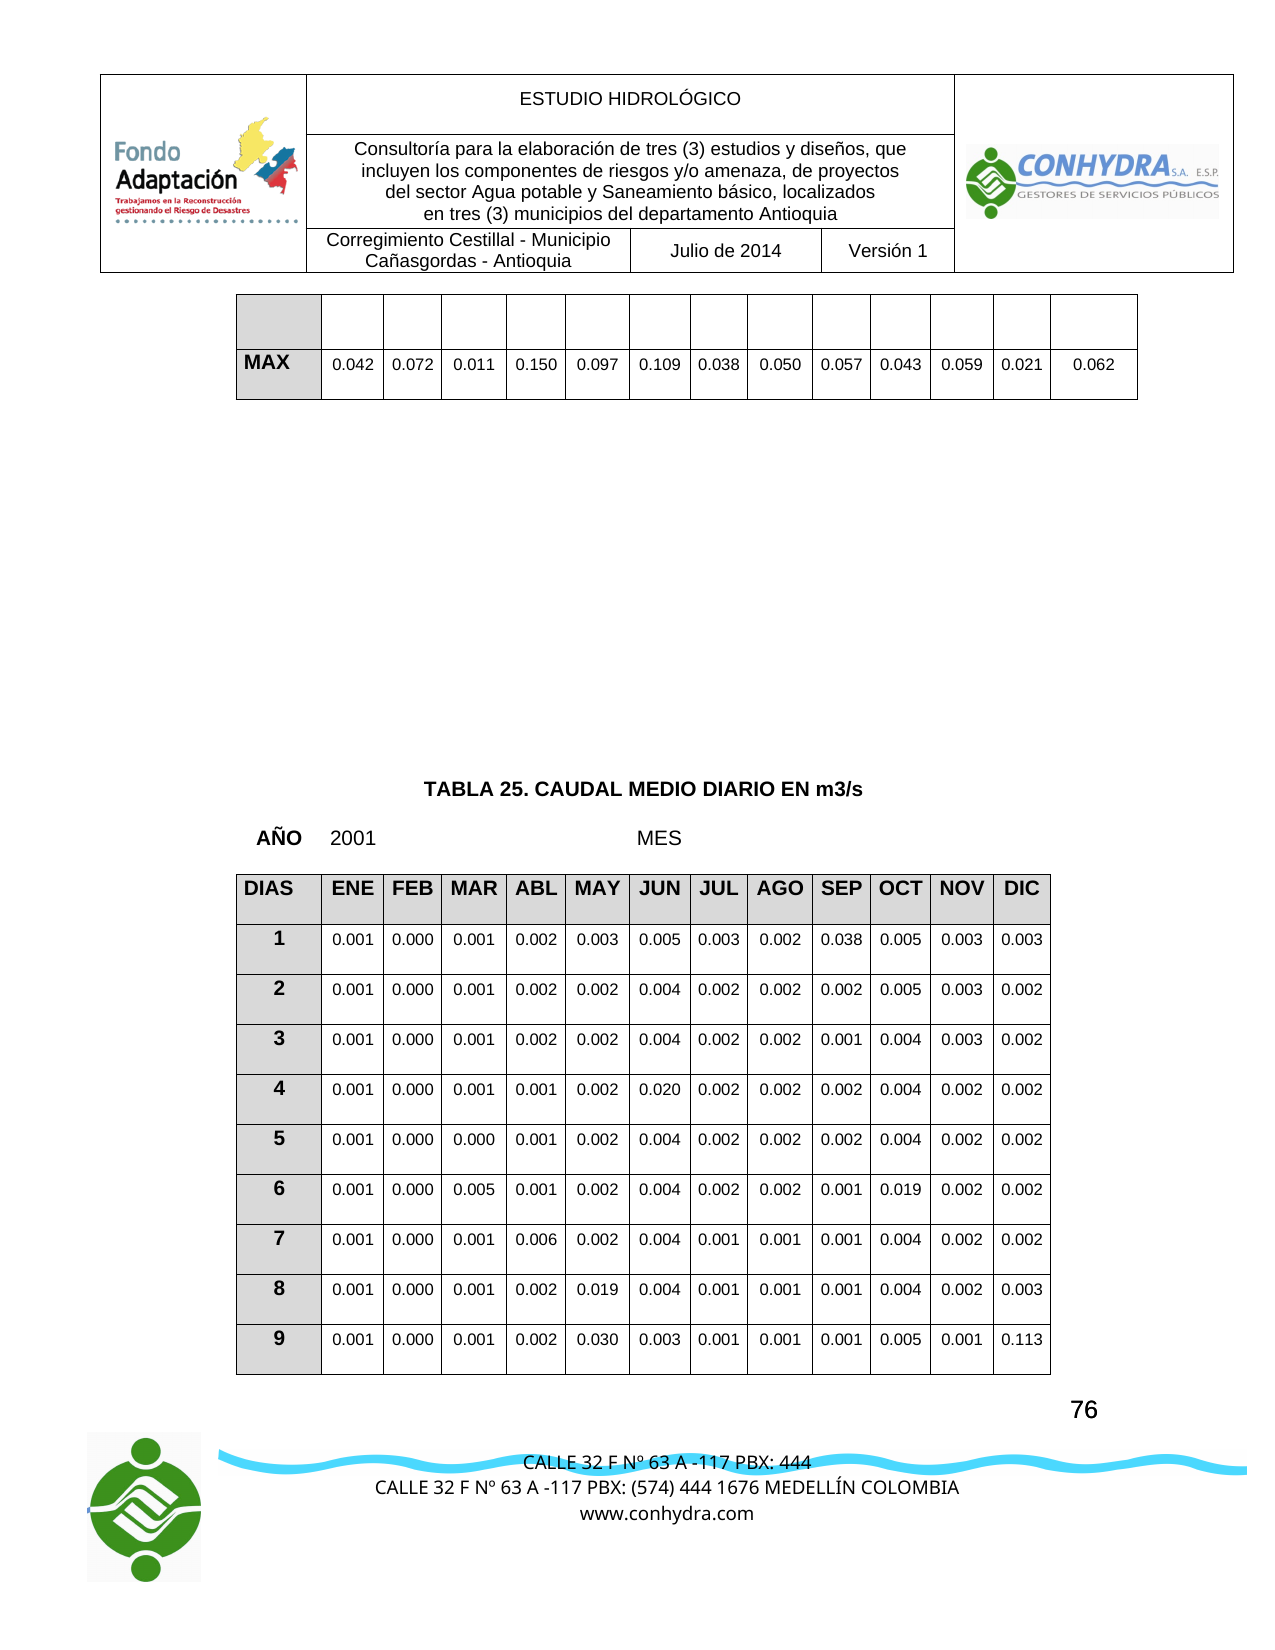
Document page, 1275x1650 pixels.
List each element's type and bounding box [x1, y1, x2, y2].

picture [115, 111, 298, 224]
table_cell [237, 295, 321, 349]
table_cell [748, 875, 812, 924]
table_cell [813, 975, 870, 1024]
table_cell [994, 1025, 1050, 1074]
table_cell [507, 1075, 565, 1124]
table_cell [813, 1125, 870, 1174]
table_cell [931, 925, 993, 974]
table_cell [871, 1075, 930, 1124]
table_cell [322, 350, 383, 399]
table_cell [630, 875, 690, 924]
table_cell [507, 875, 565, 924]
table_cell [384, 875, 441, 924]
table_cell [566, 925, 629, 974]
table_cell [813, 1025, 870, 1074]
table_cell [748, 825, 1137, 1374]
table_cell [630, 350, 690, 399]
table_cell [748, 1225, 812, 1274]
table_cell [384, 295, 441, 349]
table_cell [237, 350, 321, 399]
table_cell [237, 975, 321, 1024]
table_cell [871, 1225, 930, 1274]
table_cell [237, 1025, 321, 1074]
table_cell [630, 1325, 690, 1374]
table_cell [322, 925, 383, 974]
picture [87, 1432, 201, 1582]
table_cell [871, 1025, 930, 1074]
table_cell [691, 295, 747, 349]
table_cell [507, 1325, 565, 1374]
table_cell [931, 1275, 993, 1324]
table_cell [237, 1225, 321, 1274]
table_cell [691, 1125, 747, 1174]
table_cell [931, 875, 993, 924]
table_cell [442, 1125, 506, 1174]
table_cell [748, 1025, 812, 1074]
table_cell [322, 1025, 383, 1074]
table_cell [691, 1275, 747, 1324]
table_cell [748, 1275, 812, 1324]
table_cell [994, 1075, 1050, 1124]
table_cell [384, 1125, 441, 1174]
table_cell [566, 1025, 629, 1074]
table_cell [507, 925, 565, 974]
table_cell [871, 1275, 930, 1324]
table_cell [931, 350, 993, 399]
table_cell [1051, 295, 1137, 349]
picture [218, 1449, 1247, 1476]
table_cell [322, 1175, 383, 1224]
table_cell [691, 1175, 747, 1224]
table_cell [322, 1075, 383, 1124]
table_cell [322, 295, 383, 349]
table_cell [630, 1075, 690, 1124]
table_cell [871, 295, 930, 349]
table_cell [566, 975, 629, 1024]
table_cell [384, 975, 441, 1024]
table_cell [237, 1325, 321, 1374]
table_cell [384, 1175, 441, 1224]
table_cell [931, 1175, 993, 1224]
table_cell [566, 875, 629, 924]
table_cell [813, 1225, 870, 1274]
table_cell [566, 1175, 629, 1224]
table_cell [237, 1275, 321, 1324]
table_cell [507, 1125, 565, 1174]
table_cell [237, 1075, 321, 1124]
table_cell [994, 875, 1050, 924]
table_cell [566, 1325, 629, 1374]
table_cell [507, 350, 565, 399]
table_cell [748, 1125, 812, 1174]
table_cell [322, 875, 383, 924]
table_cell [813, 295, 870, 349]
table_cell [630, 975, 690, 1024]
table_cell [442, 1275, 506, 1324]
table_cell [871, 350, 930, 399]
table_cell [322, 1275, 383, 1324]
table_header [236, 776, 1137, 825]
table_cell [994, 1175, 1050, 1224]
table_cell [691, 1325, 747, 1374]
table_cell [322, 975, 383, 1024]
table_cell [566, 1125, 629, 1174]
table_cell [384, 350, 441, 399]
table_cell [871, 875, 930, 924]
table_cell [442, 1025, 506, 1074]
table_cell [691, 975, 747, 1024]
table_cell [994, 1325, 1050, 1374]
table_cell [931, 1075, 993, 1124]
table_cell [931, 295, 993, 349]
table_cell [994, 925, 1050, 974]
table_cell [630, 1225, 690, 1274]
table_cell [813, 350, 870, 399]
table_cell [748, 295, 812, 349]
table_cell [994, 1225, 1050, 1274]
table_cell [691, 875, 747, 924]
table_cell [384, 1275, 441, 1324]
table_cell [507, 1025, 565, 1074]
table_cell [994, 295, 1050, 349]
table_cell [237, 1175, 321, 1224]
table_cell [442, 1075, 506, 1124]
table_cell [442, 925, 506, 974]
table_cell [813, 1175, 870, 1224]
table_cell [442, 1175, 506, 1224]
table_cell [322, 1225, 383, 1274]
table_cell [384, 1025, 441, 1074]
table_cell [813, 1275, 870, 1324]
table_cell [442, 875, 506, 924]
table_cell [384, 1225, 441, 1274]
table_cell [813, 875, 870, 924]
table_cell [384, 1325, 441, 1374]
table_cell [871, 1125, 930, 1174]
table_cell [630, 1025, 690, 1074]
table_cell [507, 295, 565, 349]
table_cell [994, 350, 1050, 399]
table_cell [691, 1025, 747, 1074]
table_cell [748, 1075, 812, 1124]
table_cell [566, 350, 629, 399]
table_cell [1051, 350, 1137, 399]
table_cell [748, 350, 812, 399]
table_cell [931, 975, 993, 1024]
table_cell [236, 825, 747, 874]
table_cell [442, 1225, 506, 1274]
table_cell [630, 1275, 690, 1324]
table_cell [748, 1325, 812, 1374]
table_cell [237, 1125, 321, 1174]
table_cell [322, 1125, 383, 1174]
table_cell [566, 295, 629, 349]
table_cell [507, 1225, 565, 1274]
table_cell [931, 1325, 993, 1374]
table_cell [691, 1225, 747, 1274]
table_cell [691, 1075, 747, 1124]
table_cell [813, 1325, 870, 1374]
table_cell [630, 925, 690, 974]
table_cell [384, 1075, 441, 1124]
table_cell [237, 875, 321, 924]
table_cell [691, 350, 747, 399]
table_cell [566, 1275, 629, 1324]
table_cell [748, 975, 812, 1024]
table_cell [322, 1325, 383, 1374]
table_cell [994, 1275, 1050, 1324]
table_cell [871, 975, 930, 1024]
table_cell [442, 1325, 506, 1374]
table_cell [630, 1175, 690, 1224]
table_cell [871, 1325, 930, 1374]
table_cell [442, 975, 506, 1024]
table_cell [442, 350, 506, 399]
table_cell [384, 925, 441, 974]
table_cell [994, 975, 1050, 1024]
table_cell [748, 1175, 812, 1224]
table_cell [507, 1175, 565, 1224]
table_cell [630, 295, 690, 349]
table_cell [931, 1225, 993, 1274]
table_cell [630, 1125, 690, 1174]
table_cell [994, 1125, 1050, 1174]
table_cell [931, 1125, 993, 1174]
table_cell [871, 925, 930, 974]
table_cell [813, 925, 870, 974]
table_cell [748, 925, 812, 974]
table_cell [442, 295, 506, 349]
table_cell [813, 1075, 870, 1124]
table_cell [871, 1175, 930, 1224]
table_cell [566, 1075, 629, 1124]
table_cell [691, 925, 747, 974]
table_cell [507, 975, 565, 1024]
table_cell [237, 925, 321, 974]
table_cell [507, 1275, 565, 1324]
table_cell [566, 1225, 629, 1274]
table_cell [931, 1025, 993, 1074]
picture [966, 144, 1219, 219]
